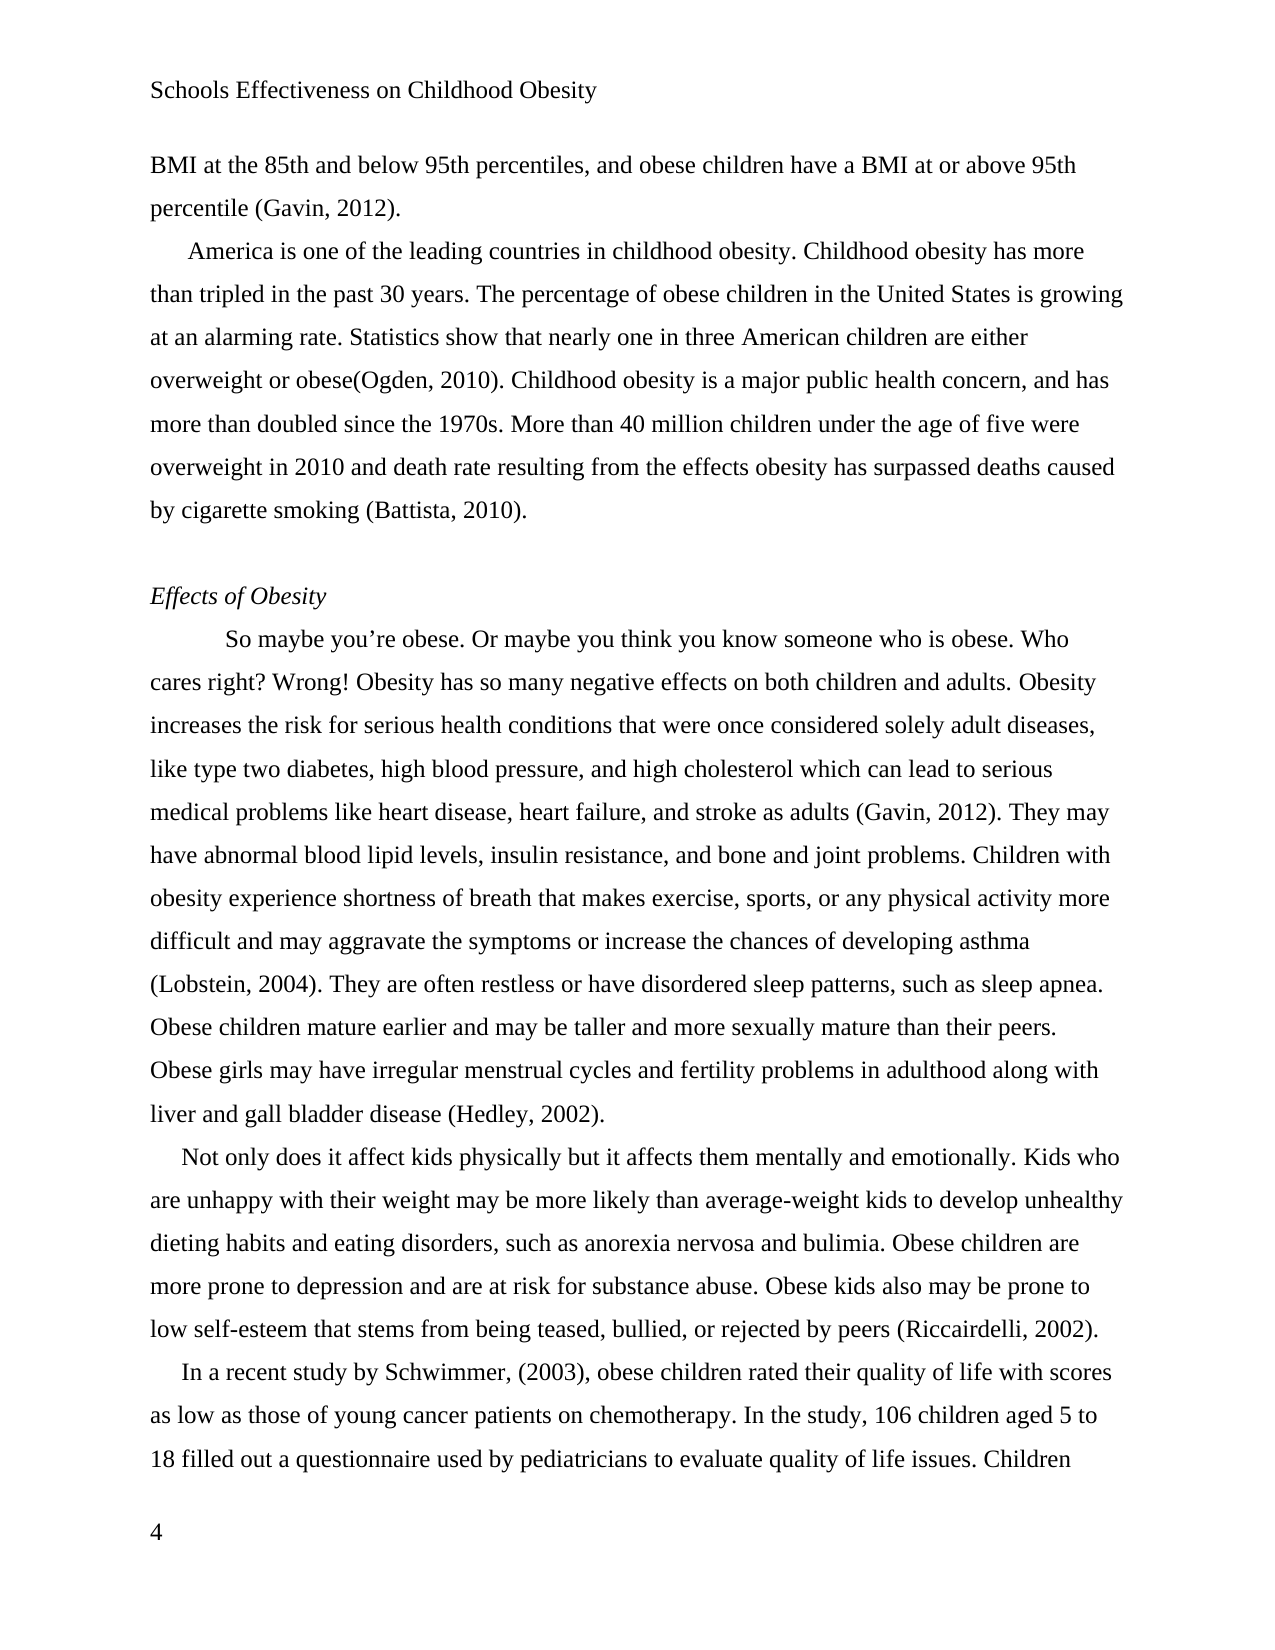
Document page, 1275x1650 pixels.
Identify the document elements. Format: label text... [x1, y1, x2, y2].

text America is one of the leading countries in childhood obesity. Childhood obesity has more than tripled in the past 30 years. The percentage of obese children in the United States is growing at an alarming rate. Statistics show that nearly one in three American children are either overweight or obese(Ogden, 2010). Childhood obesity is a major public health concern, and has more than doubled since the 1970s. More than 40 million children under the age of five were overweight in 2010 and death rate resulting from the effects obesity has surpassed deaths caused by cigarette smoking (Battista, 2010). [150, 236, 1125, 524]
text So maybe you’re obese. Or maybe you think you know someone who is obese. Who cares right? Wrong! Obesity has so many negative effects on both children and adults. Obesity increases the risk for serious health conditions that were once considered solely adult diseases, like type two diabetes, high blood pressure, and high cholesterol which can lead to serious medical problems like heart disease, heart failure, and stroke as adults (Gavin, 2012). They may have abnormal blood lipid levels, insulin resistance, and bone and joint problems. Children with obesity experience shortness of breath that makes exercise, sports, or any physical activity more difficult and may aggravate the symptoms or increase the chances of developing asthma (Lobstein, 2004). They are often restless or have disordered sleep patterns, such as sleep apnea. Obese children mature earlier and may be taller and more sexually mature than their peers. Obese girls may have irregular menstrual cycles and fertility problems in adulthood along with liver and gall bladder disease (Hedley, 2002). [150, 624, 1125, 1127]
text Not only does it affect kids physically but it affects them mentally and emotionally. Kids who are unhappy with their weight may be more likely than average-weight kids to develop unhealthy dieting habits and eating disorders, such as anorexia nervosa and bulimia. Obese children are more prone to depression and are at risk for substance abuse. Obese kids also may be prone to low self-esteem that stems from being teased, bullied, or rejected by peers (Riccairdelli, 2002). [150, 1142, 1125, 1343]
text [150, 1357, 1125, 1472]
text Effects of Obesity [150, 581, 1125, 610]
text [150, 150, 1125, 222]
